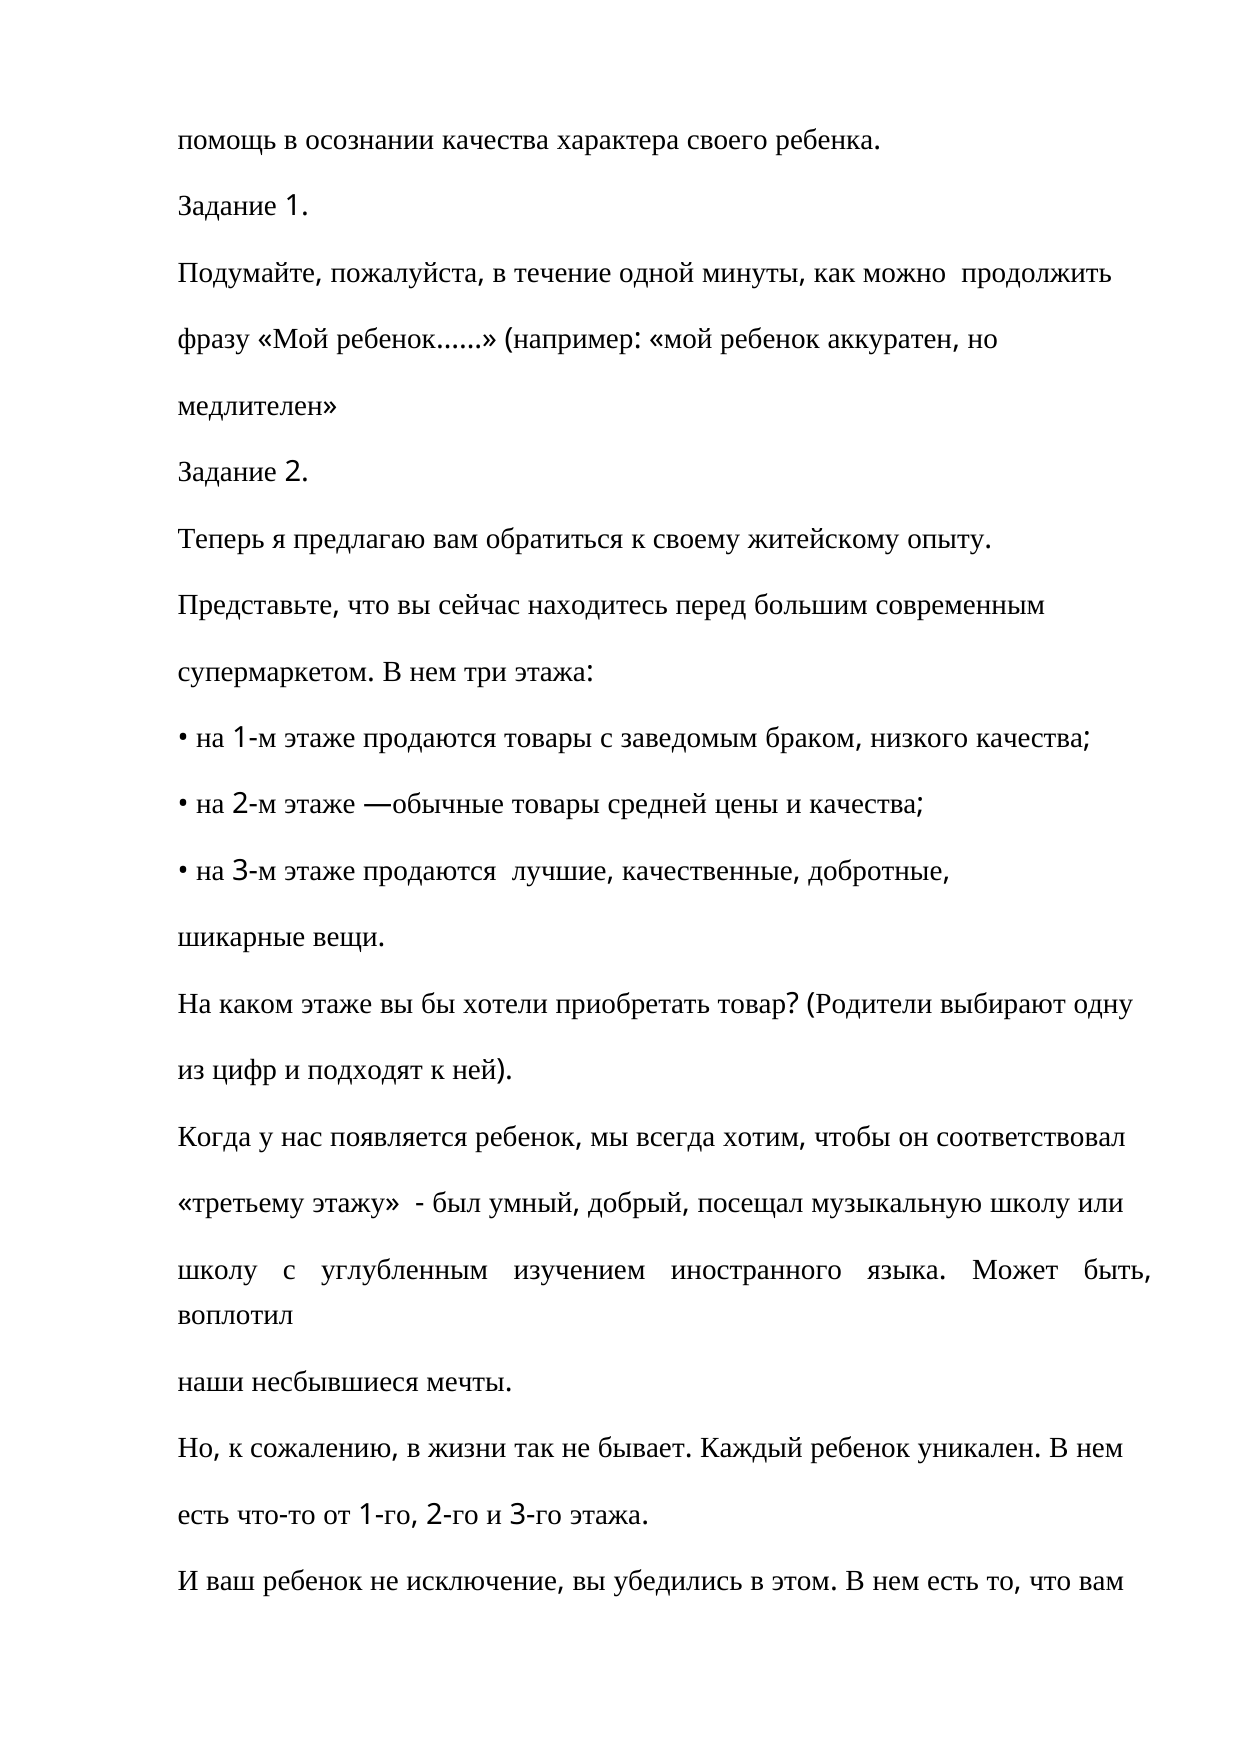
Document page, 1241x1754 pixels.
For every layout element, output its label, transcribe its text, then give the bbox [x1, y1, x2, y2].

text Но, к сожалению, в жизни так не бывает. Каждый ребенок уникален. В нем [177, 1426, 1152, 1466]
text супермаркетом. В нем три этажа: [177, 650, 1152, 689]
text Подумайте, пожалуйста, в течение одной минуты, как можно продолжить [177, 251, 1152, 291]
text Теперь я предлагаю вам обратиться к своему житейскому опыту. [177, 517, 1152, 557]
text Задание 1. [177, 184, 1152, 224]
text фразу «Мой ребенок……» (например: «мой ребенок аккуратен, но [177, 317, 1152, 357]
text наши несбывшиеся мечты. [177, 1360, 1152, 1400]
text • на 3-м этаже продаются лучшие, качественные, добротные, [177, 849, 1152, 889]
text Задание 2. [177, 450, 1152, 490]
text есть что-то от 1-го, 2-го и 3-го этажа. [177, 1493, 1152, 1533]
text И ваш ребенок не исключение, вы убедились в этом. В нем есть то, что вам [177, 1559, 1152, 1599]
text помощь в осознании качества характера своего ребенка. [177, 118, 1152, 158]
text из цифр и подходят к ней). [177, 1048, 1152, 1088]
text медлителен» [177, 384, 1152, 424]
text • на 2-м этаже —обычные товары средней цены и качества; [177, 783, 1152, 822]
text Когда у нас появляется ребенок, мы всегда хотим, чтобы он соответствовал [177, 1115, 1152, 1155]
text • на 1-м этаже продаются товары с заведомым браком, низкого качества; [177, 716, 1152, 756]
text Представьте, что вы сейчас находитесь перед большим современным [177, 583, 1152, 623]
text «третьему этажу» - был умный, добрый, посещал музыкальную школу или [177, 1181, 1152, 1221]
text школу с углубленным изучением иностранного языка. Может быть, воплотил [177, 1248, 1152, 1333]
text шикарные вещи. [177, 916, 1152, 955]
text На каком этаже вы бы хотели приобретать товар? (Родители выбирают одну [177, 982, 1152, 1022]
